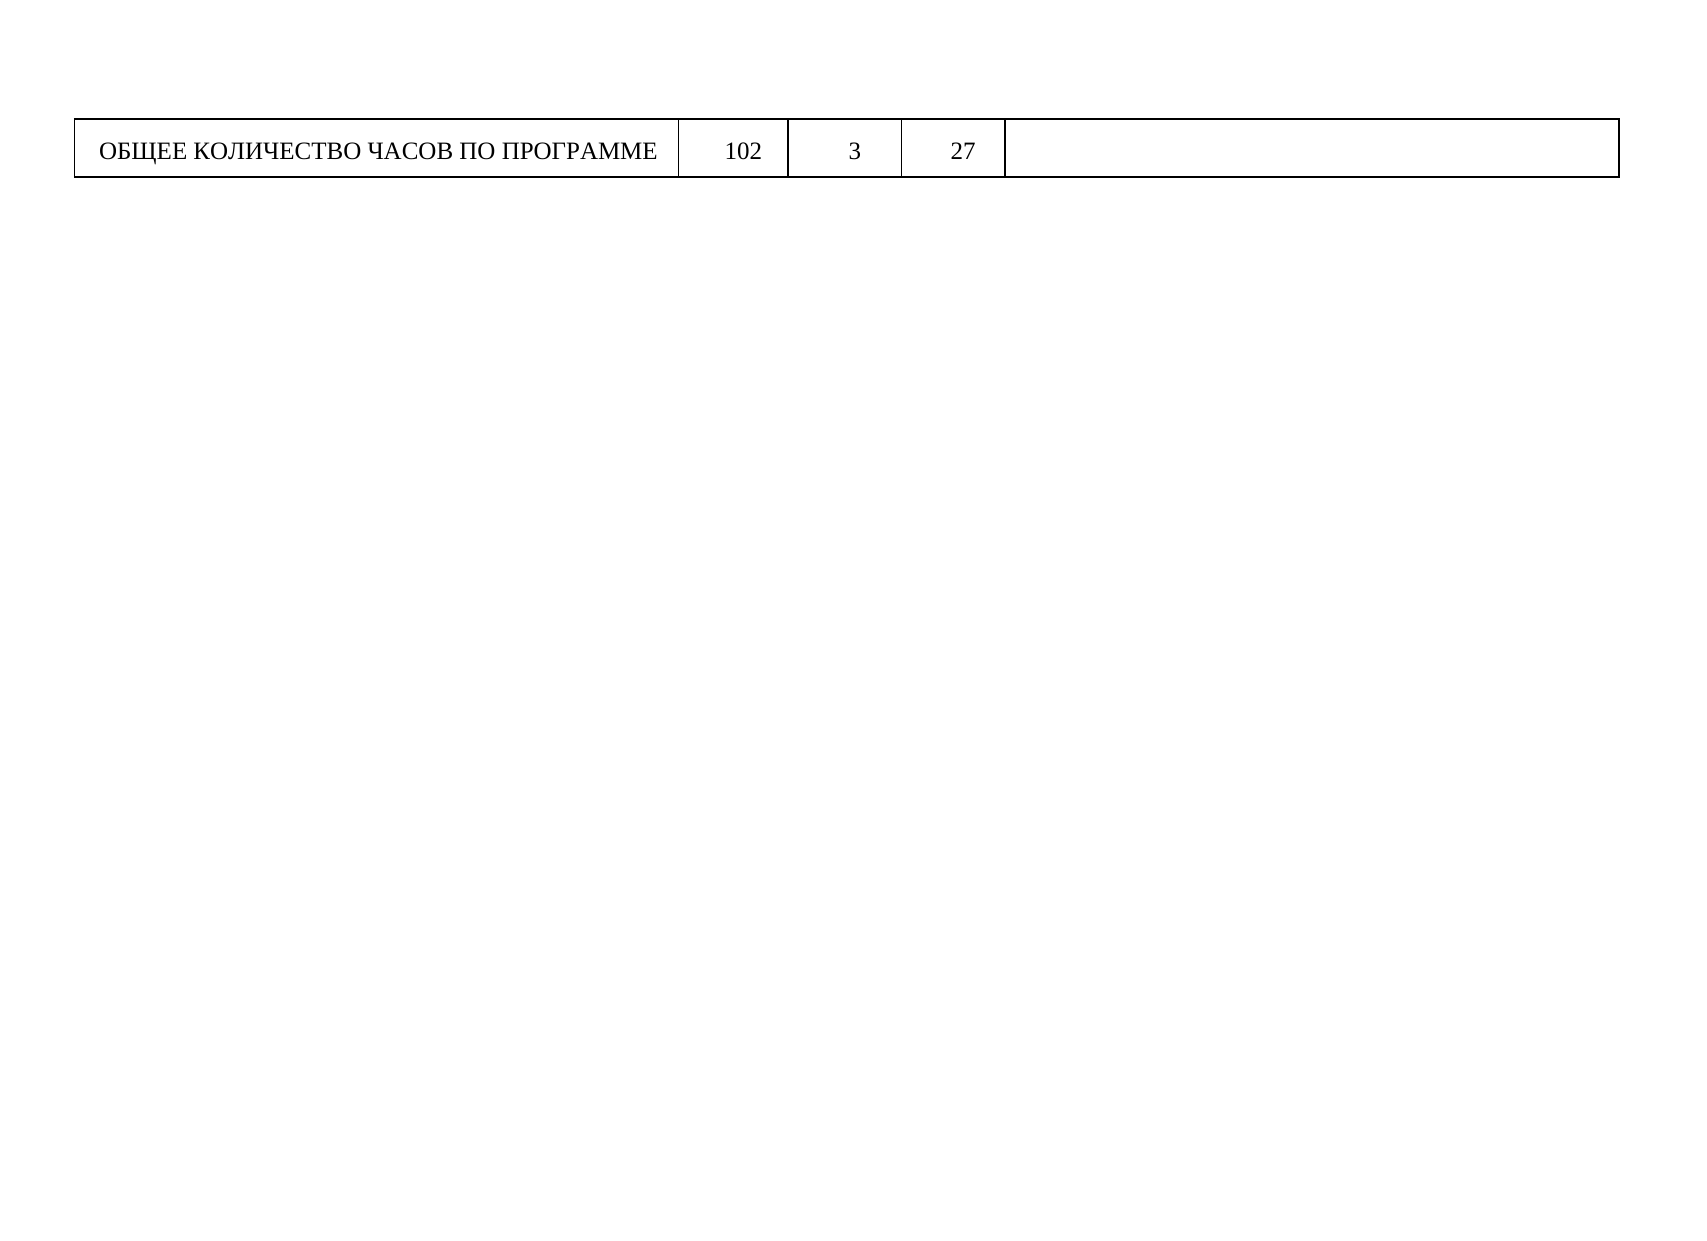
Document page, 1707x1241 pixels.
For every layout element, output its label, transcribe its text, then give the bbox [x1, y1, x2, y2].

table_cell ОБЩЕЕ КОЛИЧЕСТВО ЧАСОВ ПО ПРОГРАММЕ [75, 120, 678, 176]
table_cell 27 [902, 120, 1004, 176]
table_cell 3 [789, 120, 901, 176]
table_cell [1006, 120, 1618, 176]
table_cell 102 [679, 120, 787, 176]
